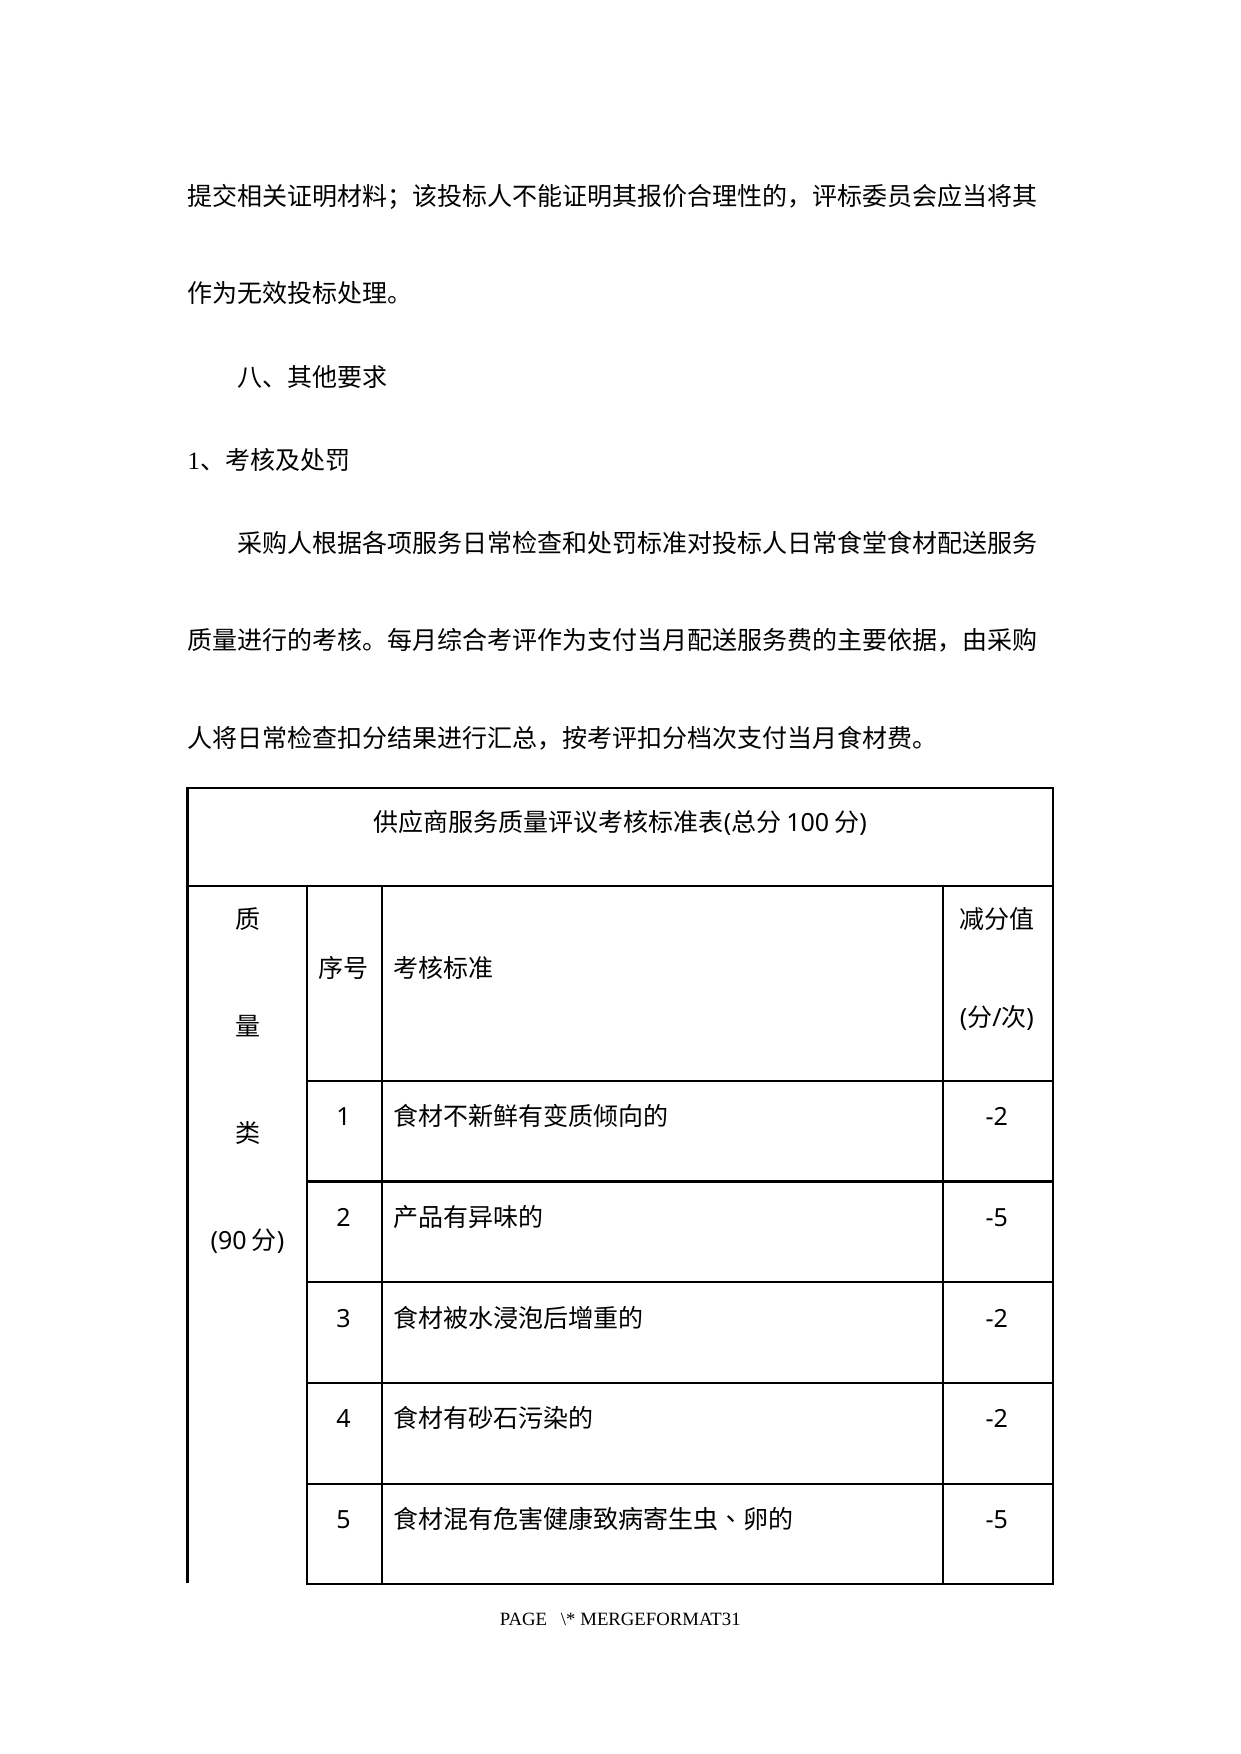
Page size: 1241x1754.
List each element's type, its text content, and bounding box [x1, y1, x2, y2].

table_cell 序号 [308, 887, 381, 1080]
table_cell 2 [308, 1183, 381, 1281]
table_cell 减分值(分/次) [944, 887, 1052, 1080]
table_cell -2 [944, 1283, 1052, 1382]
table_header 供应商服务质量评议考核标准表(总分100分) [189, 789, 1052, 884]
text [187, 162, 1053, 324]
table_cell 1 [308, 1082, 381, 1180]
table_cell 食材被水浸泡后增重的 [383, 1283, 942, 1382]
list 其他要求 [187, 343, 1053, 408]
table_cell 考核标准 [383, 887, 942, 1080]
table_cell 5 [308, 1485, 381, 1583]
table_cell -5 [944, 1485, 1052, 1583]
table_cell 4 [308, 1384, 381, 1483]
table_cell -5 [944, 1183, 1052, 1281]
table_cell 食材混有危害健康致病寄生虫、卵的 [383, 1485, 942, 1583]
table_cell -2 [944, 1082, 1052, 1180]
table_cell 质 量 类 (90分) [189, 887, 306, 1583]
table_cell 产品有异味的 [383, 1183, 942, 1281]
table_cell 食材有砂石污染的 [383, 1384, 942, 1483]
table_cell -2 [944, 1384, 1052, 1483]
text 采购人根据各项服务日常检查和处罚标准对投标人日常食堂食材配送服务质量进行的考核。每月综合考评作为支付当月配送服务费的主要依据，由采购人将日常检查扣分结果进行汇总，按考评扣分档次支付当月食材费。 [187, 509, 1053, 769]
table_cell 3 [308, 1283, 381, 1382]
list 考核及处罚 [187, 426, 1053, 491]
table_cell 食材不新鲜有变质倾向的 [383, 1082, 942, 1180]
